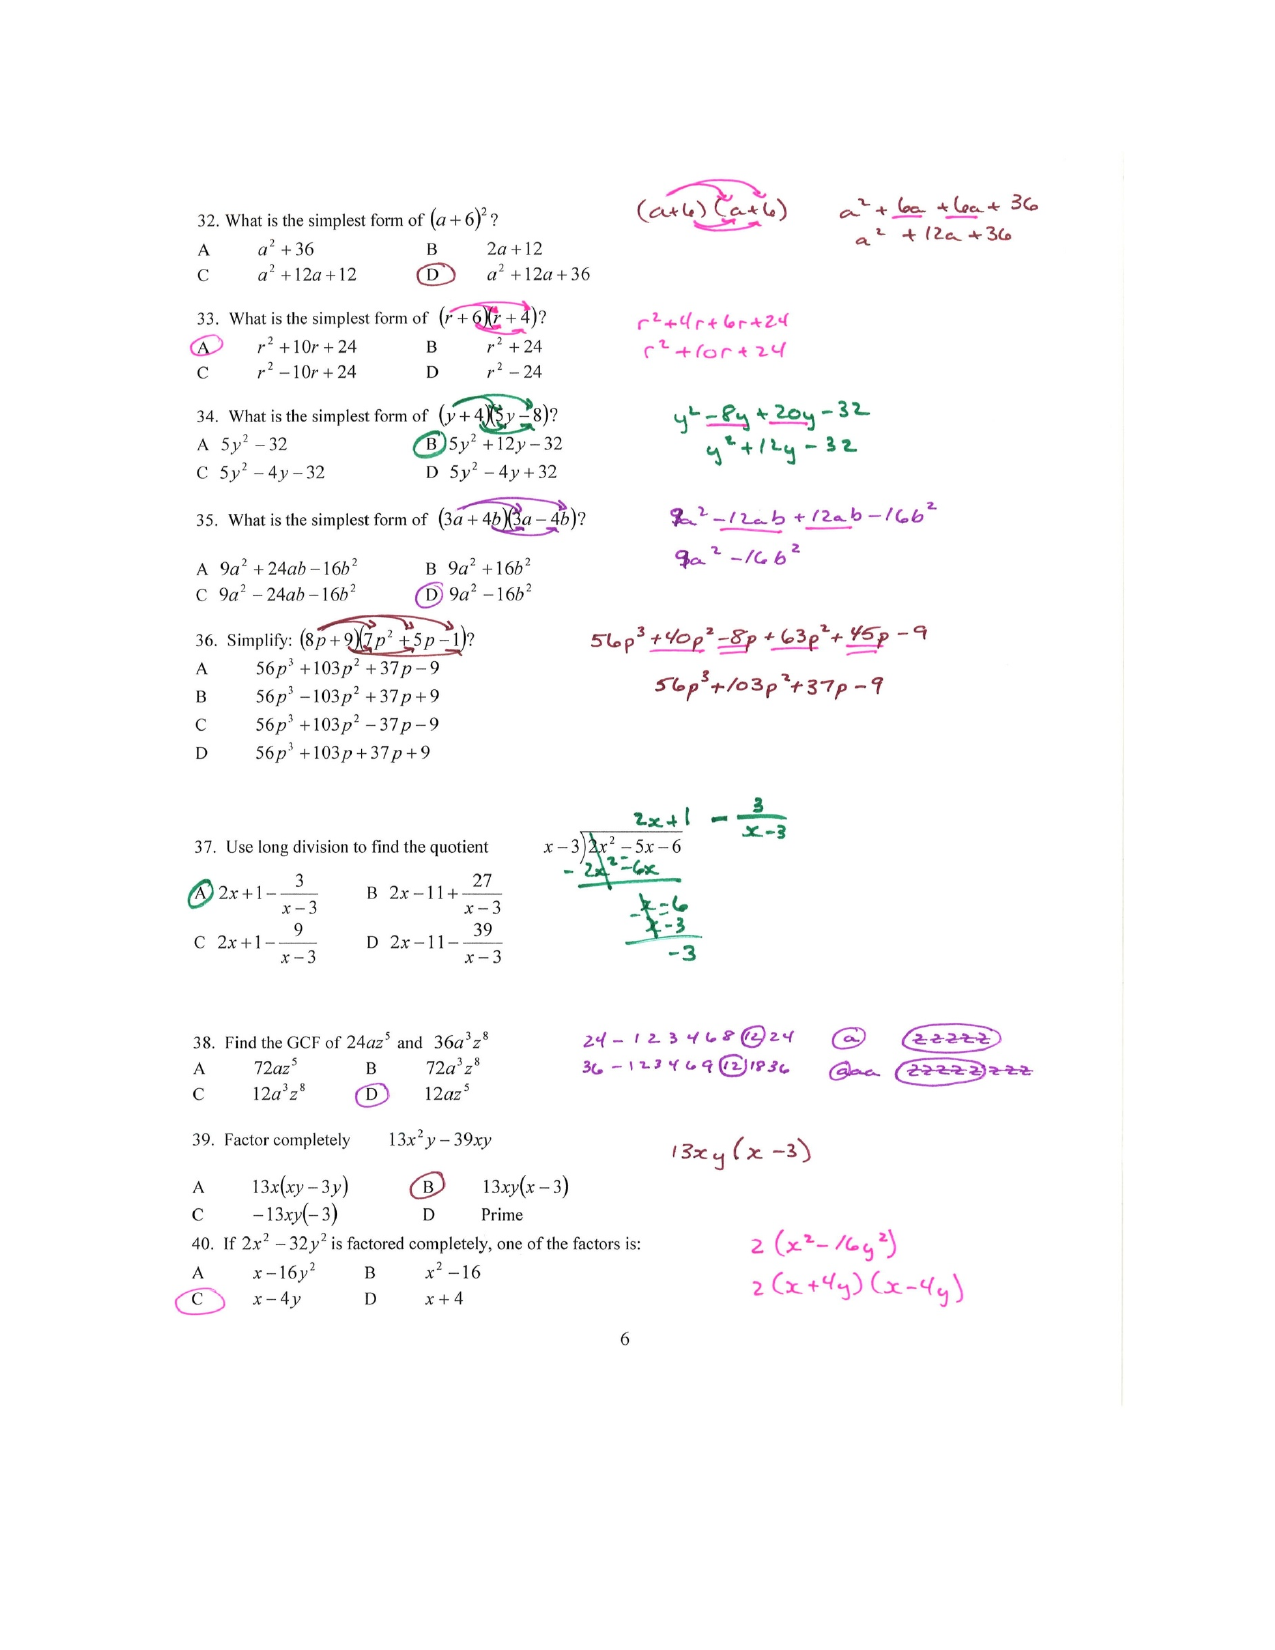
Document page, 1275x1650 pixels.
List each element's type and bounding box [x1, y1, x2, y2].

picture [150, 150, 1125, 1412]
